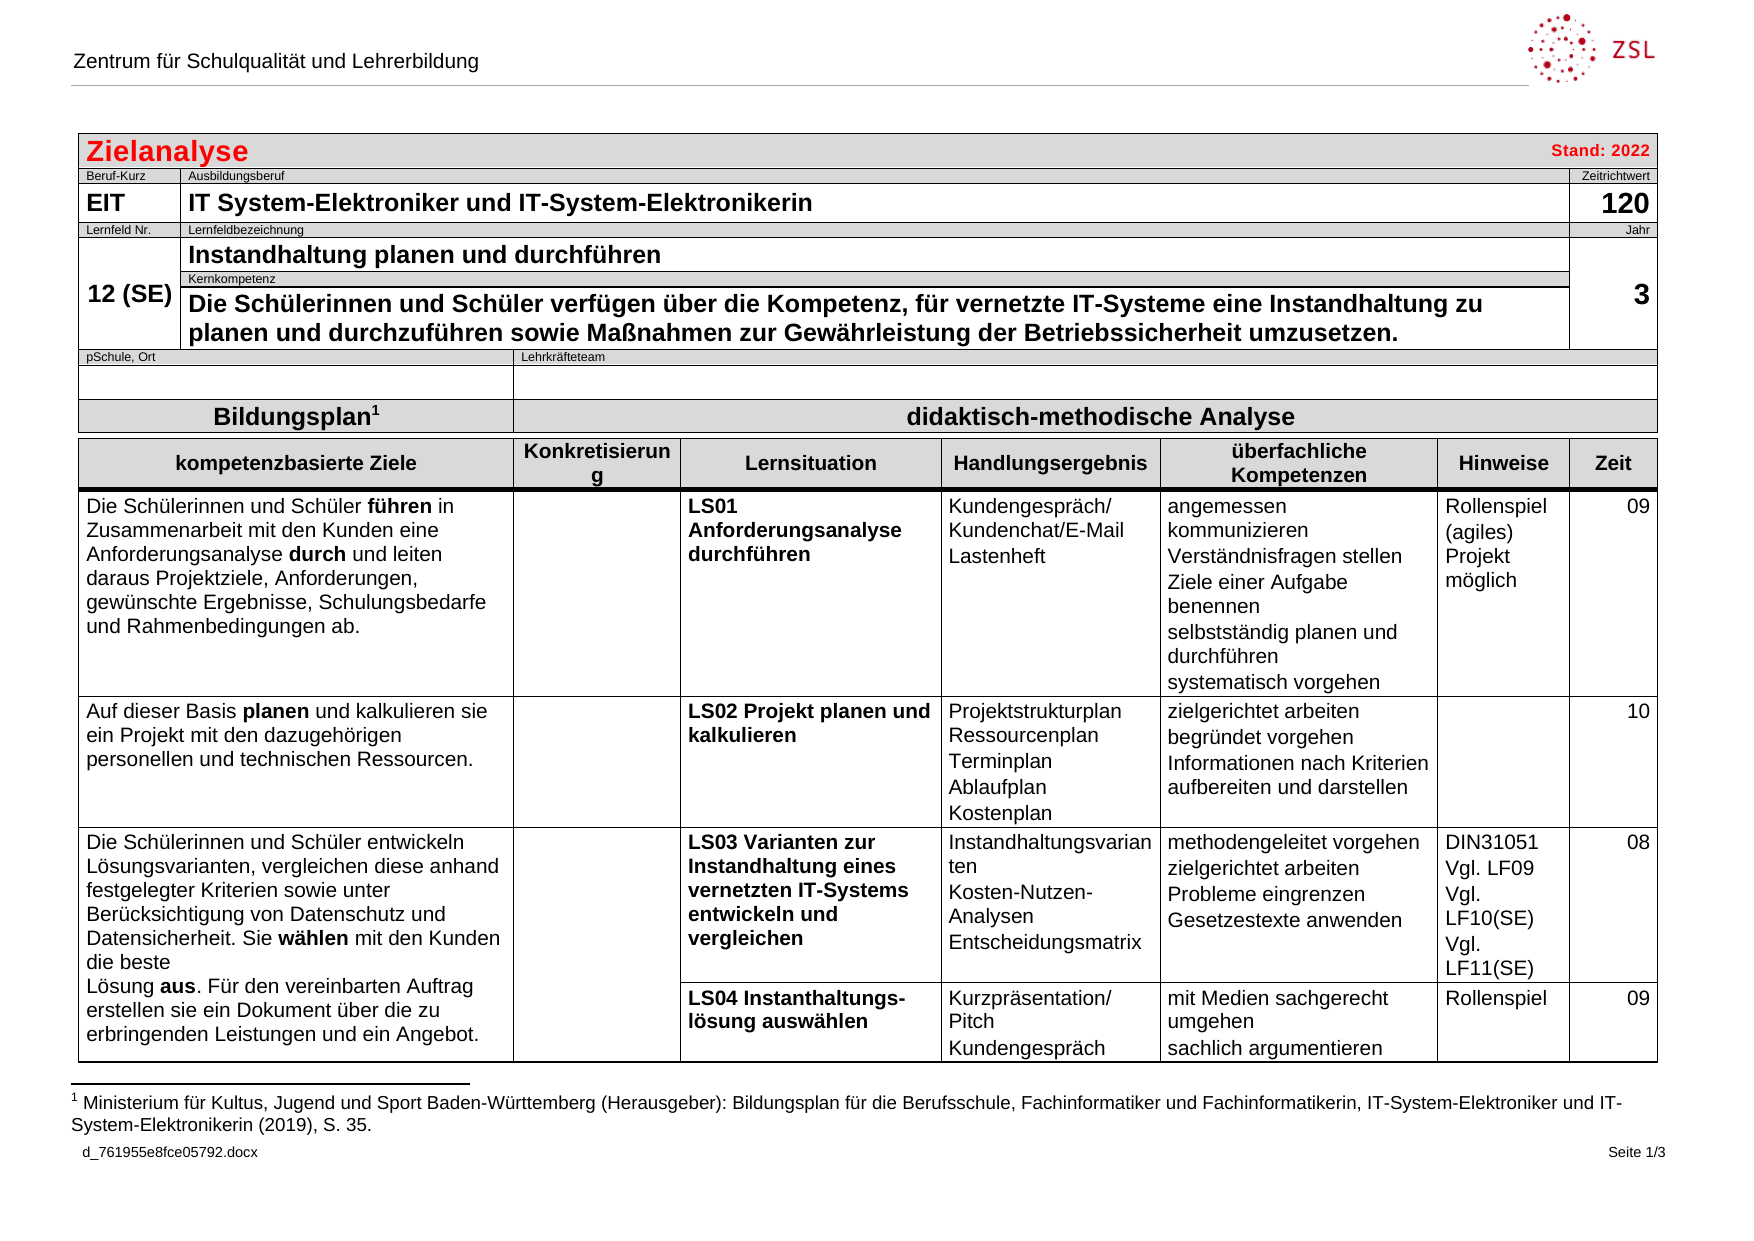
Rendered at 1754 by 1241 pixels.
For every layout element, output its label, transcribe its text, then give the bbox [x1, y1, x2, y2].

table_cell [514, 697, 680, 827]
table_cell Lernfeldbezeichnung [181, 223, 1569, 237]
table_cell Die Schülerinnen und Schüler führen in Zusammenarbeit mit den Kunden eine Anforderungsanalyse durch und leiten daraus Projektziele, Anforderungen, gewünschte Ergebnisse, Schulungsbedarfe und Rahmenbedingungen ab. [79, 492, 513, 696]
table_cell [1161, 983, 1437, 1061]
table_cell Kernkompetenz [181, 272, 1569, 286]
table_cell LS03 Varianten zur Instandhaltung eines vernetzten IT-Systems entwickeln und vergleichen [681, 828, 941, 982]
table_cell [514, 492, 680, 696]
table_cell 120 [1570, 184, 1657, 222]
table_header Zeit [1570, 439, 1657, 487]
table_cell 08 [1570, 828, 1657, 982]
table_cell Jahr [1570, 223, 1657, 237]
table_cell Rollenspiel [1438, 983, 1569, 1061]
table_cell DIN31051 Vgl. LF09 Vgl. LF10(SE) Vgl. LF11(SE) [1438, 828, 1569, 982]
table_cell [1438, 697, 1569, 827]
table_cell pSchule, Ort [79, 350, 513, 364]
table_header Hinweise [1438, 439, 1569, 487]
table_cell Zeitrichtwert [1570, 169, 1657, 183]
table_cell Auf dieser Basis planen und kalkulieren sie ein Projekt mit den dazugehörigen personellen und technischen Ressourcen. [79, 697, 513, 827]
table_cell 3 [1570, 238, 1657, 349]
picture [1526, 13, 1657, 85]
table_cell LS02 Projekt planen und kalkulieren [681, 697, 941, 827]
table_cell methodengeleitet vorgehen zielgerichtet arbeiten Probleme eingrenzen Gesetzestexte anwenden [1161, 828, 1437, 982]
table_header Konkretisierung [514, 439, 680, 487]
table_cell Instandhaltungsvarianten Kosten-Nutzen-Analysen Entscheidungsmatrix [942, 828, 1160, 982]
table_header überfachliche Kompetenzen [1161, 439, 1437, 487]
table_cell 12 (SE) [79, 238, 180, 349]
table_cell angemessen kommunizieren Verständnisfragen stellen Ziele einer Aufgabe benennen selbstständig planen und durchführen systematisch vorgehen [1161, 492, 1437, 696]
table_cell Beruf-Kurz [79, 169, 180, 183]
table_cell LS04 Instanthaltungs- lösung auswählen [681, 983, 941, 1061]
table_cell [514, 366, 1657, 398]
table_header Lernsituation [681, 439, 941, 487]
table_cell Ausbildungsberuf [181, 169, 1569, 183]
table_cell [942, 983, 1160, 1061]
table_cell Die Schülerinnen und Schüler verfügen über die Kompetenz, für vernetzte IT-Systeme eine Instandhaltung zu planen und durchzuführen sowie Maßnahmen zur Gewährleistung der Betriebssicherheit umzusetzen. [181, 288, 1569, 349]
table_cell didaktisch-methodische Analyse [514, 400, 1657, 432]
table_cell Bildungsplan [79, 400, 513, 432]
table_cell Die Schülerinnen und Schüler entwickeln Lösungsvarianten, vergleichen diese anhand festgelegter Kriterien sowie unter Berücksichtigung von Datenschutz und Datensicherheit. Sie wählen mit den Kunden die beste Lösung aus. Für den vereinbarten Auftrag erstellen sie ein Dokument über die zu erbringenden Leistungen und ein Angebot. [79, 828, 513, 1061]
table_cell Rollenspiel (agiles) Projekt möglich [1438, 492, 1569, 696]
table_header Stand: 2022 [514, 134, 1657, 167]
table_header Zielanalyse [79, 134, 514, 167]
table_cell Lernfeld Nr. [79, 223, 180, 237]
table_cell [79, 366, 513, 398]
table_header Handlungsergebnis [942, 439, 1160, 487]
table_cell 09 [1570, 492, 1657, 696]
table_cell Lehrkräfteteam [514, 350, 1657, 364]
table_cell [514, 828, 680, 1061]
table_cell 09 [1570, 983, 1657, 1061]
table_cell Instandhaltung planen und durchführen [181, 238, 1569, 271]
table_cell 10 [1570, 697, 1657, 827]
table_cell LS01 Anforderungsanalyse durchführen [681, 492, 941, 696]
table_cell IT System-Elektroniker und IT-System-Elektronikerin [181, 184, 1569, 222]
table_header kompetenzbasierte Ziele [79, 439, 513, 487]
table_cell EIT [79, 184, 180, 222]
table_cell Projektstrukturplan Ressourcenplan Terminplan Ablaufplan Kostenplan [942, 697, 1160, 827]
table_cell zielgerichtet arbeiten begründet vorgehen Informationen nach Kriterien aufbereiten und darstellen [1161, 697, 1437, 827]
table_cell Kundengespräch/ Kundenchat/E-Mail Lastenheft [942, 492, 1160, 696]
